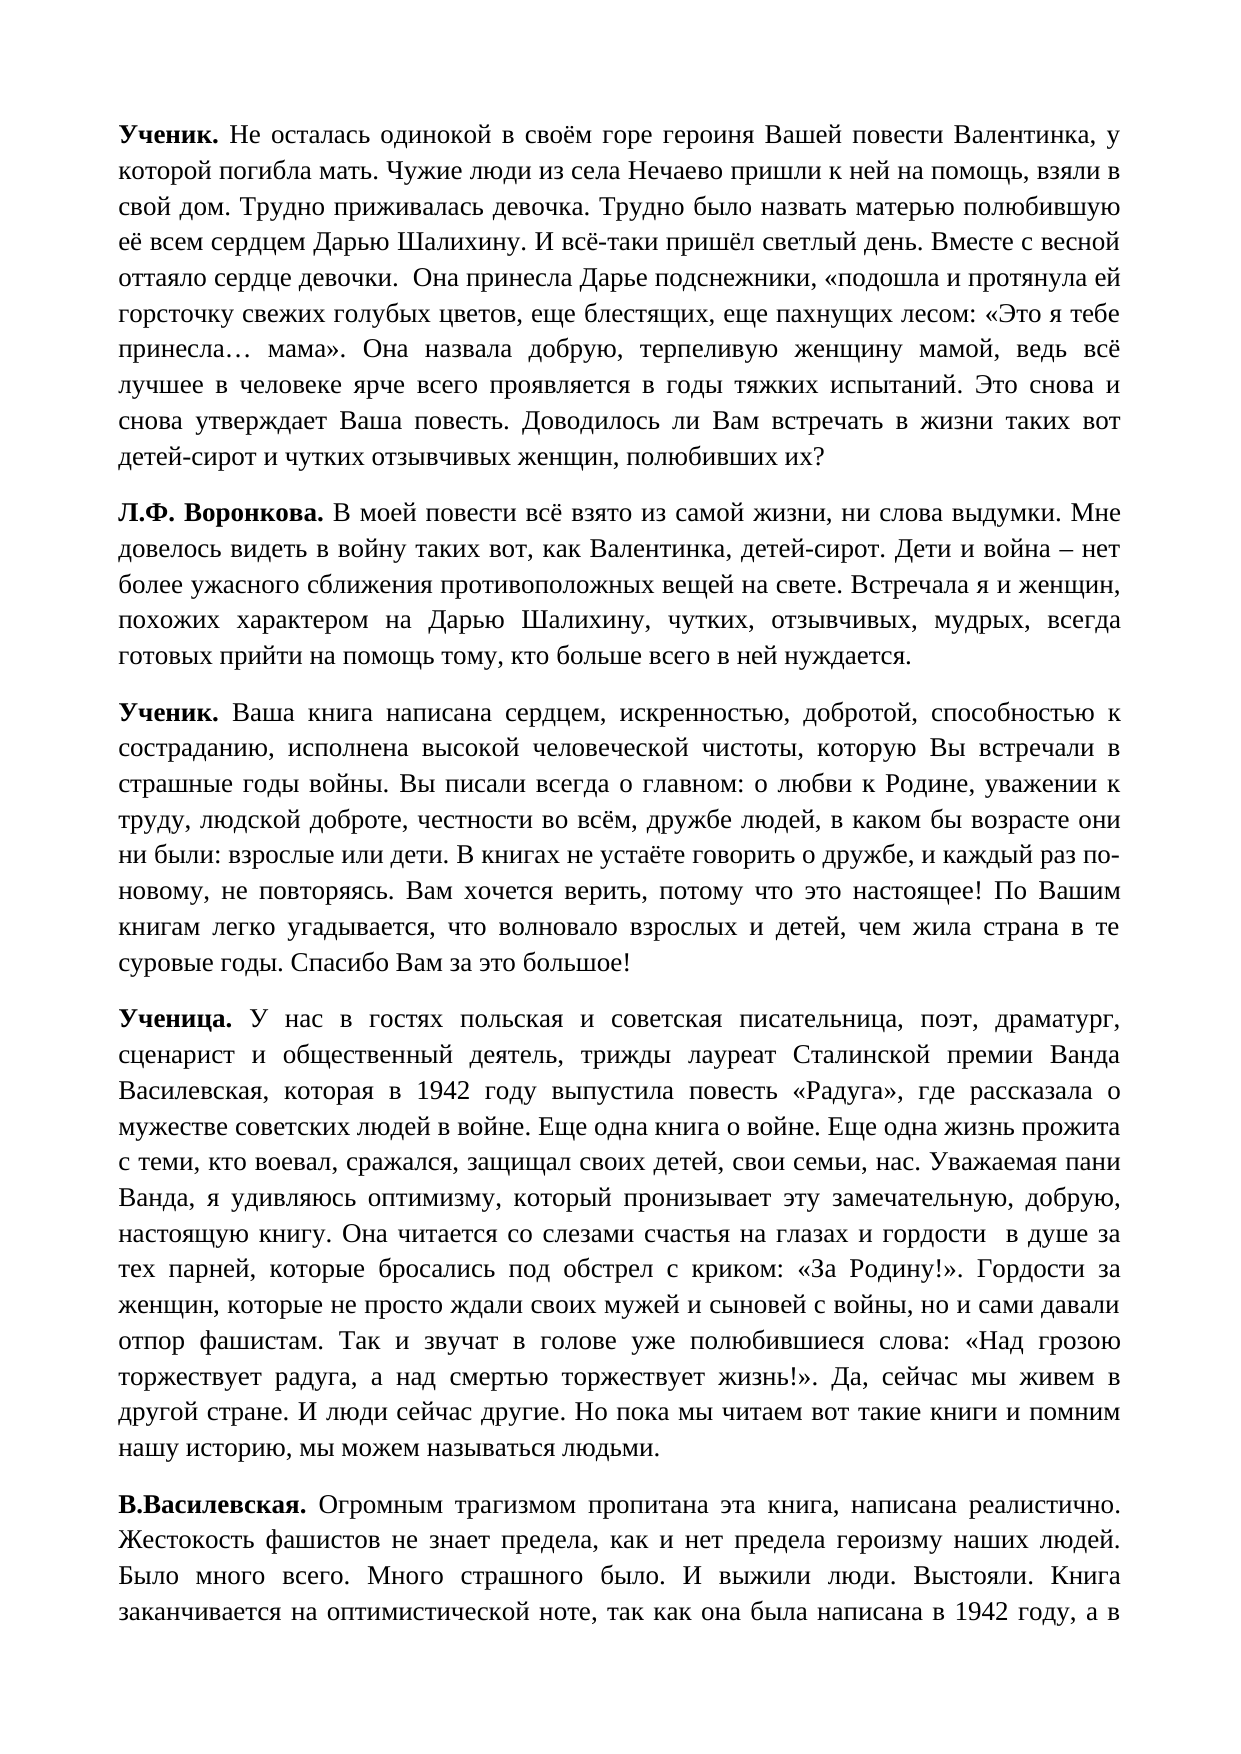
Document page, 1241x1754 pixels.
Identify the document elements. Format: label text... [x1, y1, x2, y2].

text Ученица. У нас в гостях польская и советская писательница, поэт, драматург, сценарист и общественный деятель, трижды лауреат Сталинской премии Ванда Василевская, которая в 1942 году выпустила повесть «Радуга», где рассказала о мужестве советских людей в войне. Еще одна книга о войне. Еще одна жизнь прожита с теми, кто воевал, сражался, защищал своих детей, свои семьи, нас. Уважаемая пани Ванда, я удивляюсь оптимизму, который пронизывает эту замечательную, добрую, настоящую книгу. Она читается со слезами счастья на глазах и гордости в душе за тех парней, которые бросались под обстрел с криком: «За Родину!». Гордости за женщин, которые не просто ждали своих мужей и сыновей с войны, но и сами давали отпор фашистам. Так и звучат в голове уже полюбившиеся слова: «Над грозою торжествует радуга, а над смертью торжествует жизнь!». Да, сейчас мы живем в другой стране. И люди сейчас другие. Но пока мы читаем вот такие книги и помним нашу историю, мы можем называться людьми. [118, 1002, 1122, 1462]
text Л.Ф. Воронкова. В моей повести всё взято из самой жизни, ни слова выдумки. Мне довелось видеть в войну таких вот, как Валентинка, детей-сирот. Дети и война – нет более ужасного сближения противоположных вещей на свете. Встречала я и женщин, похожих характером на Дарью Шалихину, чутких, отзывчивых, мудрых, всегда готовых прийти на помощь тому, кто больше всего в ней нуждается. [118, 496, 1122, 670]
text Ученик. Ваша книга написана сердцем, искренностью, добротой, способностью к состраданию, исполнена высокой человеческой чистоты, которую Вы встречали в страшные годы войны. Вы писали всегда о главном: о любви к Родине, уважении к труду, людской доброте, честности во всём, дружбе людей, в каком бы возрасте они ни были: взрослые или дети. В книгах не устаёте говорить о дружбе, и каждый раз по-новому, не повторяясь. Вам хочется верить, потому что это настоящее! По Вашим книгам легко угадывается, что волновало взрослых и детей, чем жила страна в те суровые годы. Спасибо Вам за это большое! [118, 696, 1122, 977]
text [118, 1488, 1122, 1626]
text Ученик. Не осталась одинокой в своём горе героиня Вашей повести Валентинка, у которой погибла мать. Чужие люди из села Нечаево пришли к ней на помощь, взяли в свой дом. Трудно приживалась девочка. Трудно было назвать матерью полюбившую её всем сердцем Дарью Шалихину. И всё-таки пришёл светлый день. Вместе с весной оттаяло сердце девочки. Она принесла Дарье подснежники, «подошла и протянула ей горсточку свежих голубых цветов, еще блестящих, еще пахнущих лесом: «Это я тебе принесла… мама». Она назвала добрую, терпеливую женщину мамой, ведь всё лучшее в человеке ярче всего проявляется в годы тяжких испытаний. Это снова и снова утверждает Ваша повесть. Доводилось ли Вам встречать в жизни таких вот детей-сирот и чутких отзывчивых женщин, полюбивших их? [118, 118, 1122, 471]
